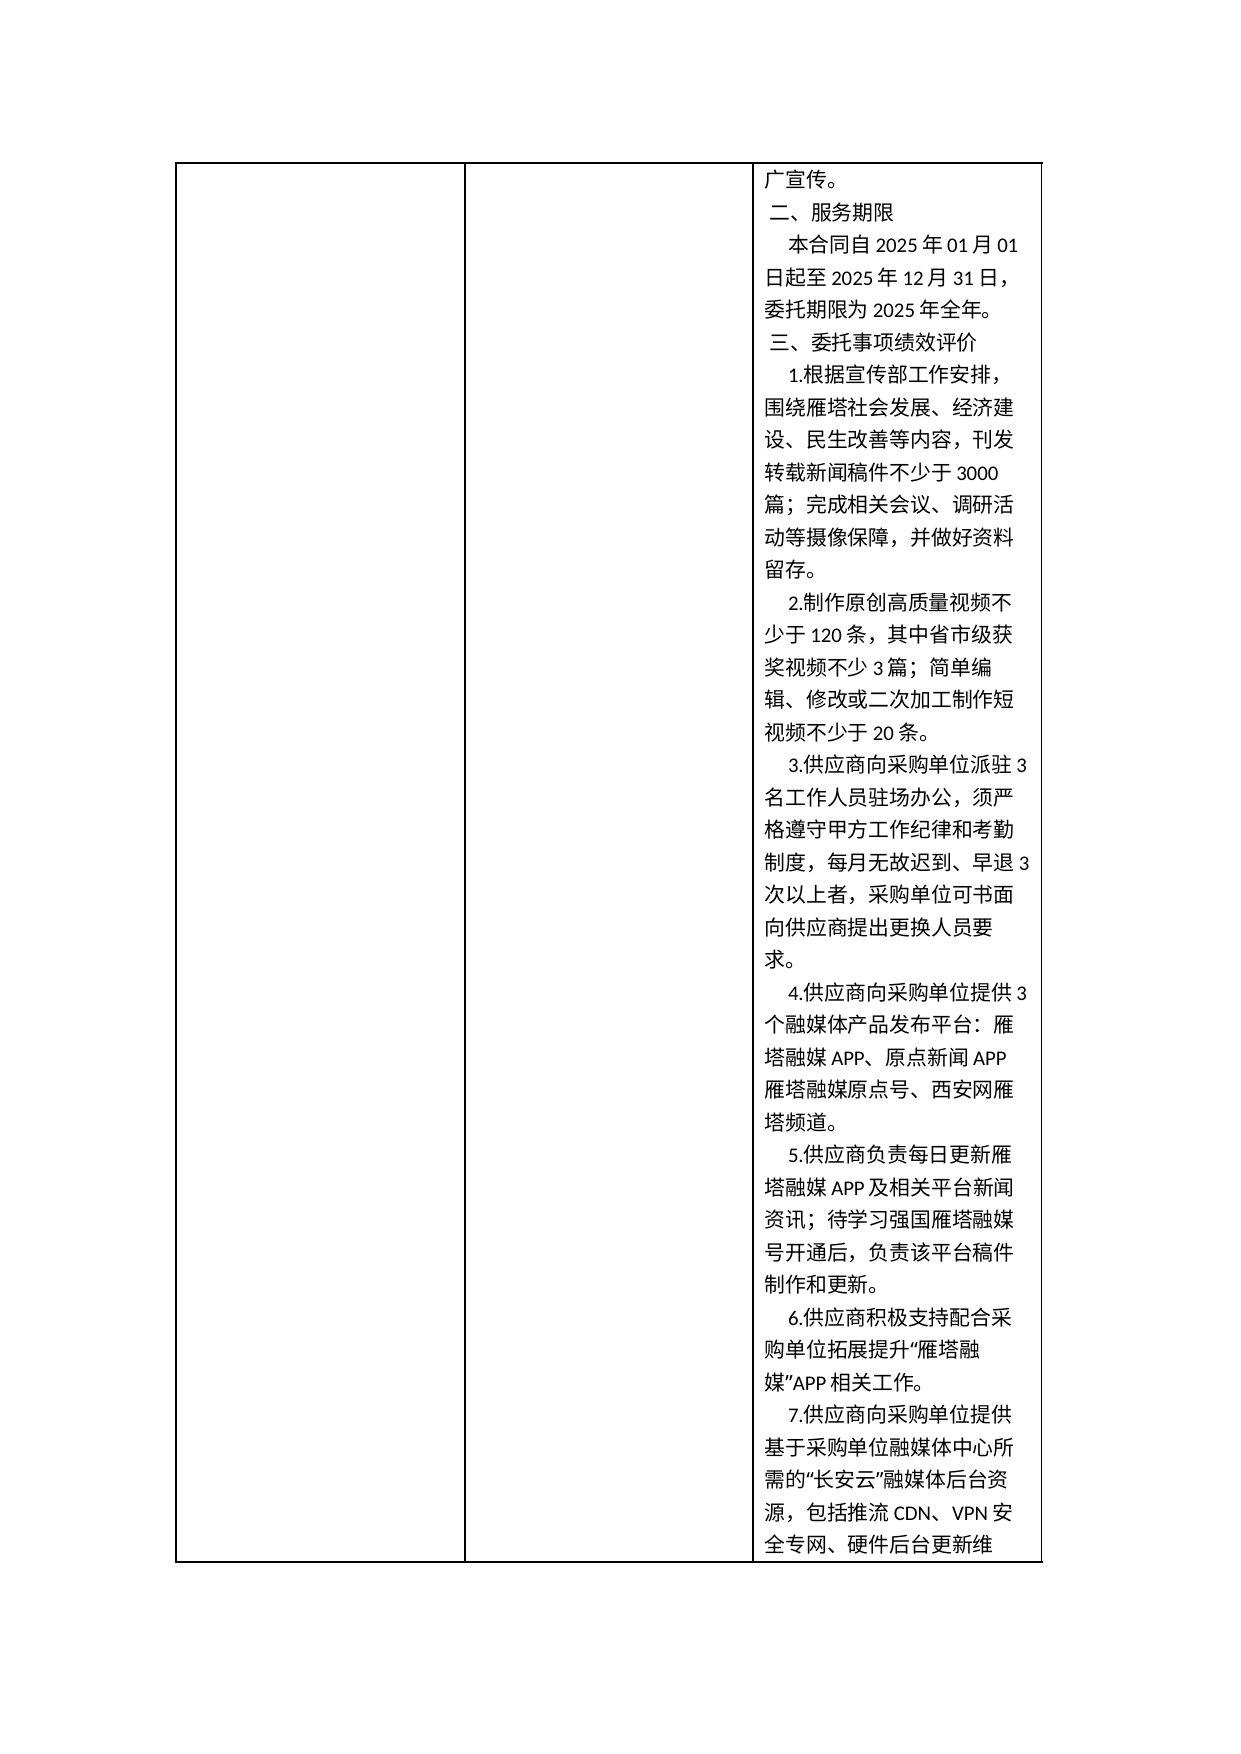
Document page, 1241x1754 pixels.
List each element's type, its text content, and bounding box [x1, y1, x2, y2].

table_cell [754, 164, 1041, 1561]
table_cell 1 [466, 164, 752, 1561]
table_cell [177, 164, 464, 1561]
